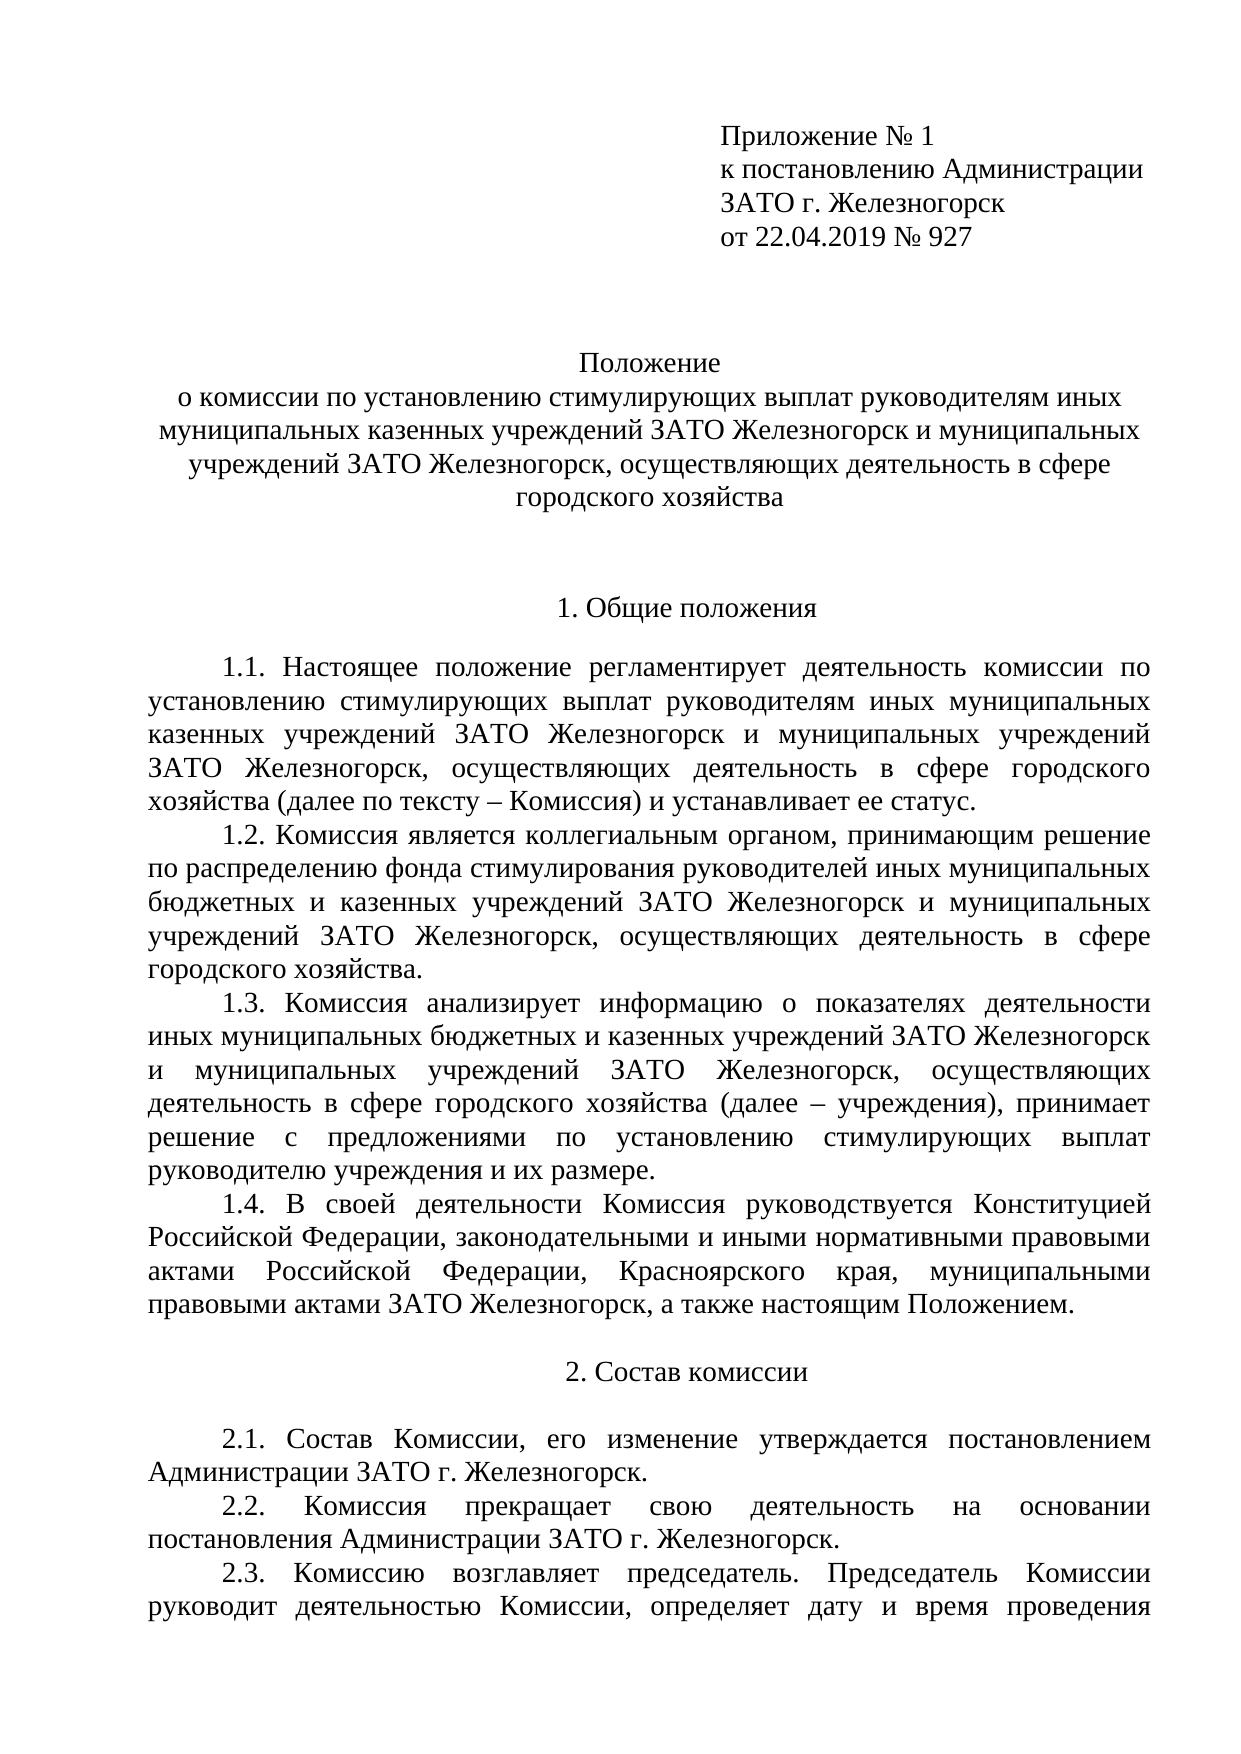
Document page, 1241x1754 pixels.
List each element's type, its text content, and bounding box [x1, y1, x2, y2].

text 1. Общие положения [148, 590, 1152, 623]
text 1.2. Комиссия является коллегиальным органом, принимающим решение по распределению фонда стимулирования руководителей иных муниципальных бюджетных и казенных учреждений ЗАТО Железногорск и муниципальных учреждений ЗАТО Железногорск, осуществляющих деятельность в сфере городского хозяйства. [148, 817, 1152, 985]
text 1.4. В своей деятельности Комиссия руководствуется Конституцией Российской Федерации, законодательными и иными нормативными правовыми актами Российской Федерации, Красноярского края, муниципальными правовыми актами ЗАТО Железногорск, а также настоящим Положением. [148, 1186, 1152, 1320]
title Положение [148, 345, 1152, 379]
text 2. Состав комиссии [148, 1354, 1152, 1387]
text 2.2. Комиссия прекращает свою деятельность на основании постановления Администрации ЗАТО г. Железногорск. [148, 1488, 1152, 1555]
table_header Приложение № 1 к постановлению Администрации ЗАТО г. Железногорск от 22.04.2019 № 927 [709, 118, 1163, 252]
text 2.1. Состав Комиссии, его изменение утверждается постановлением Администрации ЗАТО г. Железногорск. [148, 1421, 1152, 1488]
text 1.3. Комиссия анализирует информацию о показателях деятельности иных муниципальных бюджетных и казенных учреждений ЗАТО Железногорск и муниципальных учреждений ЗАТО Железногорск, осуществляющих деятельность в сфере городского хозяйства (далее – учреждения), принимает решение с предложениями по установлению стимулирующих выплат руководителю учреждения и их размере. [148, 985, 1152, 1186]
title о комиссии по установлению стимулирующих выплат руководителям иных муниципальных казенных учреждений ЗАТО Железногорск и муниципальных учреждений ЗАТО Железногорск, осуществляющих деятельность в сфере городского хозяйства [148, 379, 1152, 513]
title 1.1. Настоящее положение регламентирует деятельность комиссии по установлению стимулирующих выплат руководителям иных муниципальных казенных учреждений ЗАТО Железногорск и муниципальных учреждений ЗАТО Железногорск, осуществляющих деятельность в сфере городского хозяйства (далее по тексту – Комиссия) и устанавливает ее статус. [148, 649, 1152, 817]
